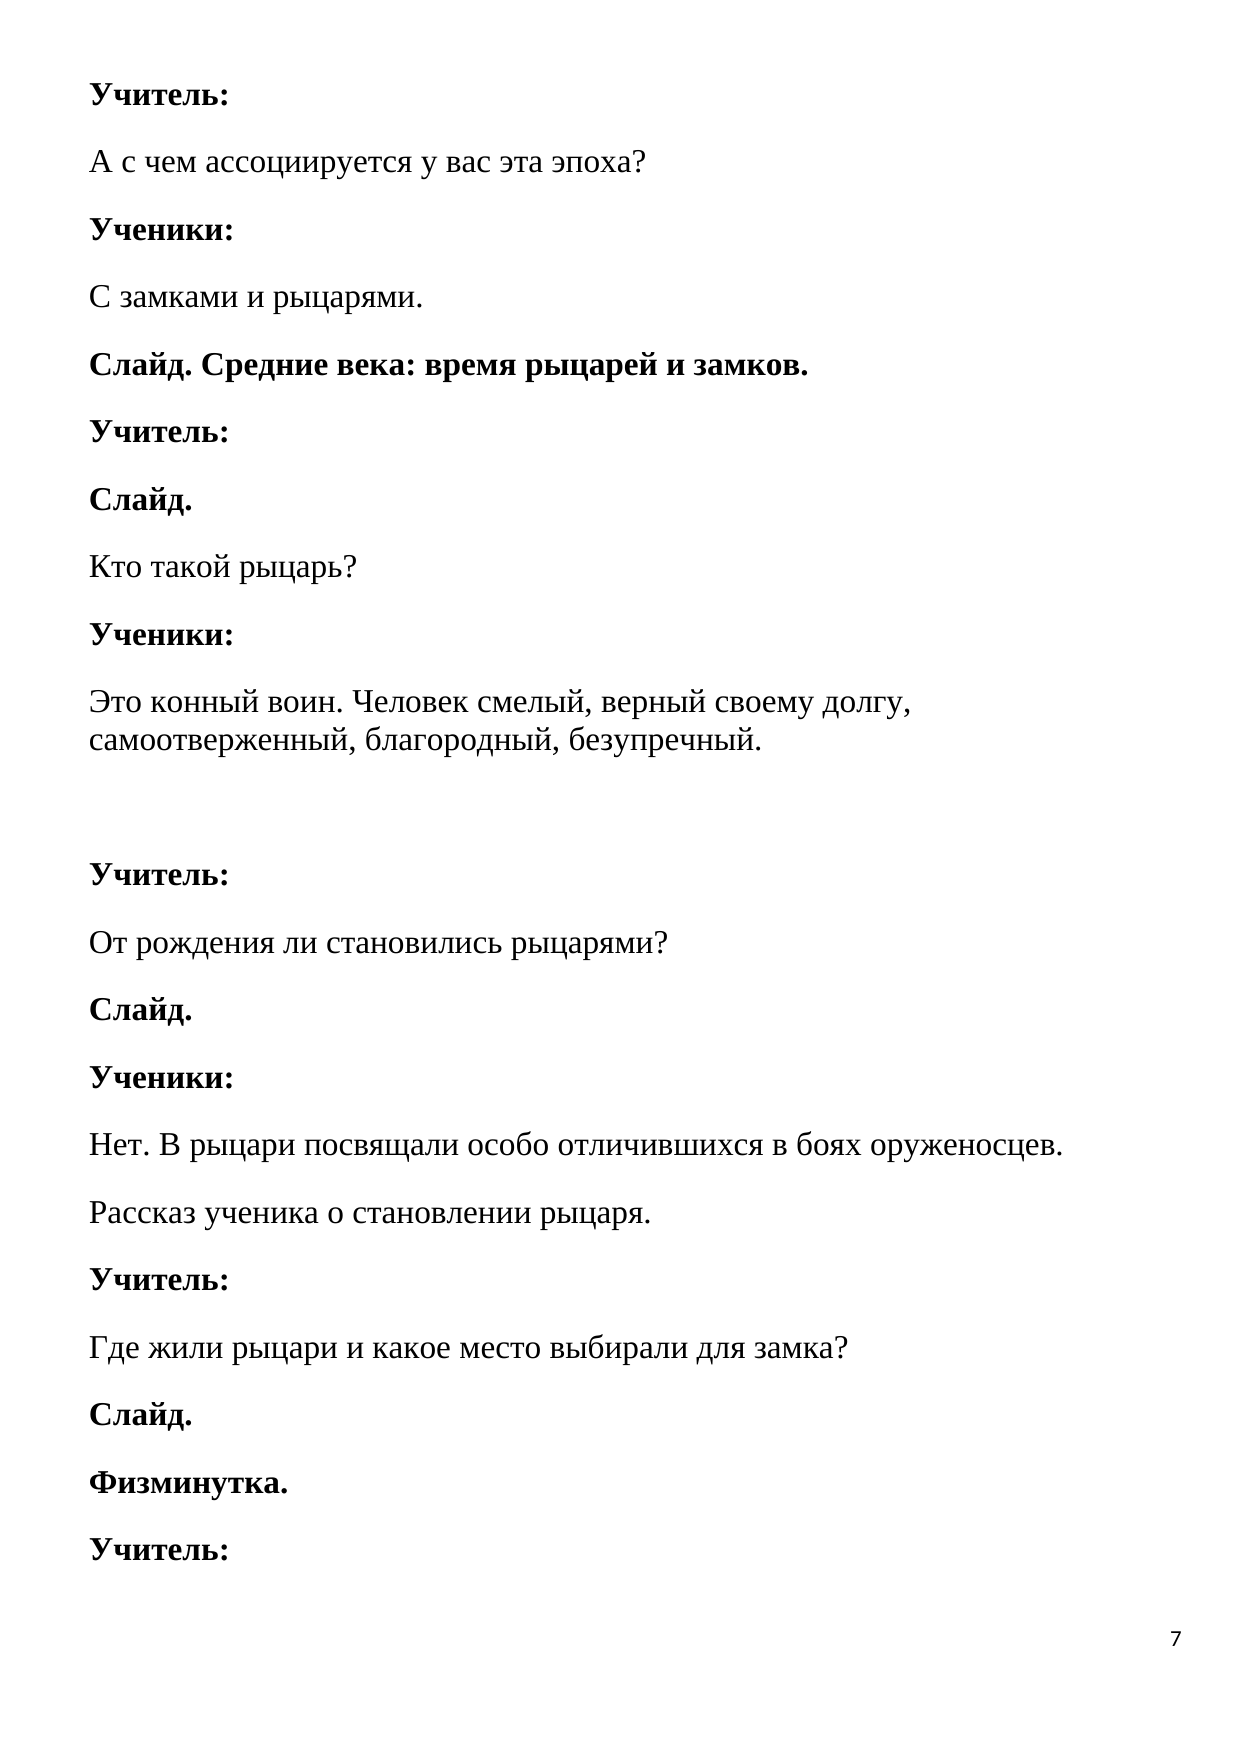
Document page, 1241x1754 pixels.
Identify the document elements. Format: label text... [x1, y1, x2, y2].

text Учитель: [89, 74, 1181, 112]
text Нет. В рыцари посвящали особо отличившихся в боях оруженосцев. [89, 1125, 1181, 1163]
text Ученики: [89, 1057, 1181, 1096]
text Ученики: [89, 209, 1181, 247]
text Слайд. [89, 479, 1181, 517]
text Слайд. Средние века: время рыцарей и замков. [89, 344, 1181, 382]
text Учитель: [89, 1530, 1181, 1568]
text Физминутка. [89, 1462, 1181, 1501]
text С замками и рыцарями. [89, 276, 1181, 315]
text Кто такой рыцарь? [89, 546, 1181, 585]
text Слайд. [89, 1395, 1181, 1433]
text Учитель: [89, 411, 1181, 450]
text От рождения ли становились рыцарями? [89, 922, 1181, 961]
text Учитель: [89, 855, 1181, 893]
text Ученики: [89, 614, 1181, 652]
text Рассказ ученика о становлении рыцаря. [89, 1192, 1181, 1231]
text Это конный воин. Человек смелый, верный своему долгу, самоотверженный, благородный, безупречный. [89, 681, 1181, 758]
text А с чем ассоциируется у вас эта эпоха? [89, 141, 1181, 180]
text Учитель: [89, 1260, 1181, 1298]
text Где жили рыцари и какое место выбирали для замка? [89, 1327, 1181, 1366]
text Слайд. [89, 990, 1181, 1028]
